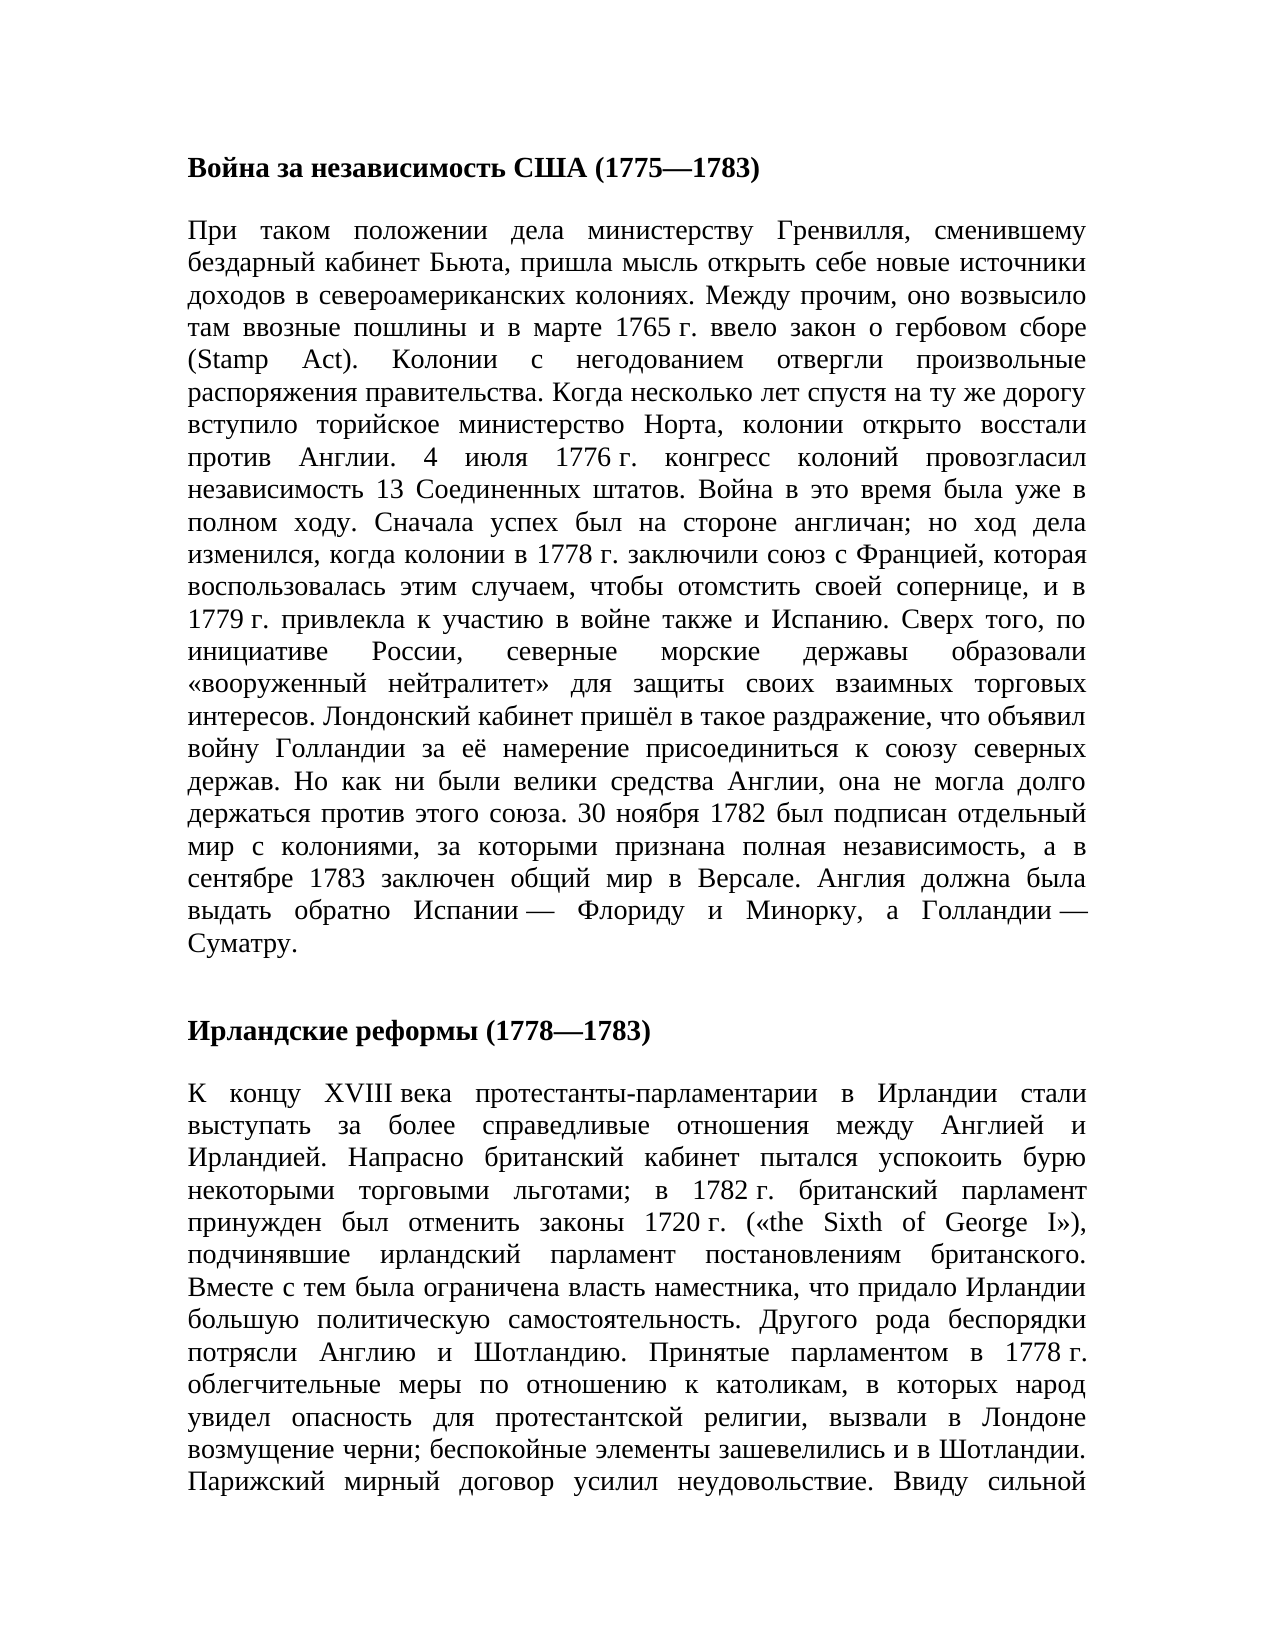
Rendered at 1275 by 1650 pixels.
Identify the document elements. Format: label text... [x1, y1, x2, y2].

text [187, 1076, 1087, 1497]
list Война за независимость США (1775—1783) [187, 150, 1087, 183]
text При таком положении дела министерству Гренвилля, сменившему бездарный кабинет Бьюта, пришла мысль открыть себе новые источники доходов в североамериканских колониях. Между прочим, оно возвысило там ввозные пошлины и в марте 1765 г. ввело закон о гербовом сборе (Stamp Act). Колонии с негодованием отвергли произвольные распоряжения правительства. Когда несколько лет спустя на ту же дорогу вступило торийское министерство Норта, колонии открыто восстали против Англии. 4 июля 1776 г. конгресс колоний провозгласил независимость 13 Соединенных штатов. Война в это время была уже в полном ходу. Сначала успех был на стороне англичан; но ход дела изменился, когда колонии в 1778 г. заключили союз с Францией, которая воспользовалась этим случаем, чтобы отомстить своей сопернице, и в 1779 г. привлекла к участию в войне также и Испанию. Сверх того, по инициативе России, северные морские державы образовали «вооруженный нейтралитет» для защиты своих взаимных торговых интересов. Лондонский кабинет пришёл в такое раздражение, что объявил войну Голландии за её намерение присоединиться к союзу северных держав. Но как ни были велики средства Англии, она не могла долго держаться против этого союза. 30 ноября 1782 был подписан отдельный мир с колониями, за которыми признана полная независимость, а в сентябре 1783 заключен общий мир в Версале. Англия должна была выдать обратно Испании — Флориду и Минорку, а Голландии — Суматру. [187, 213, 1087, 958]
list Ирландские реформы (1778—1783) [187, 1013, 1087, 1046]
